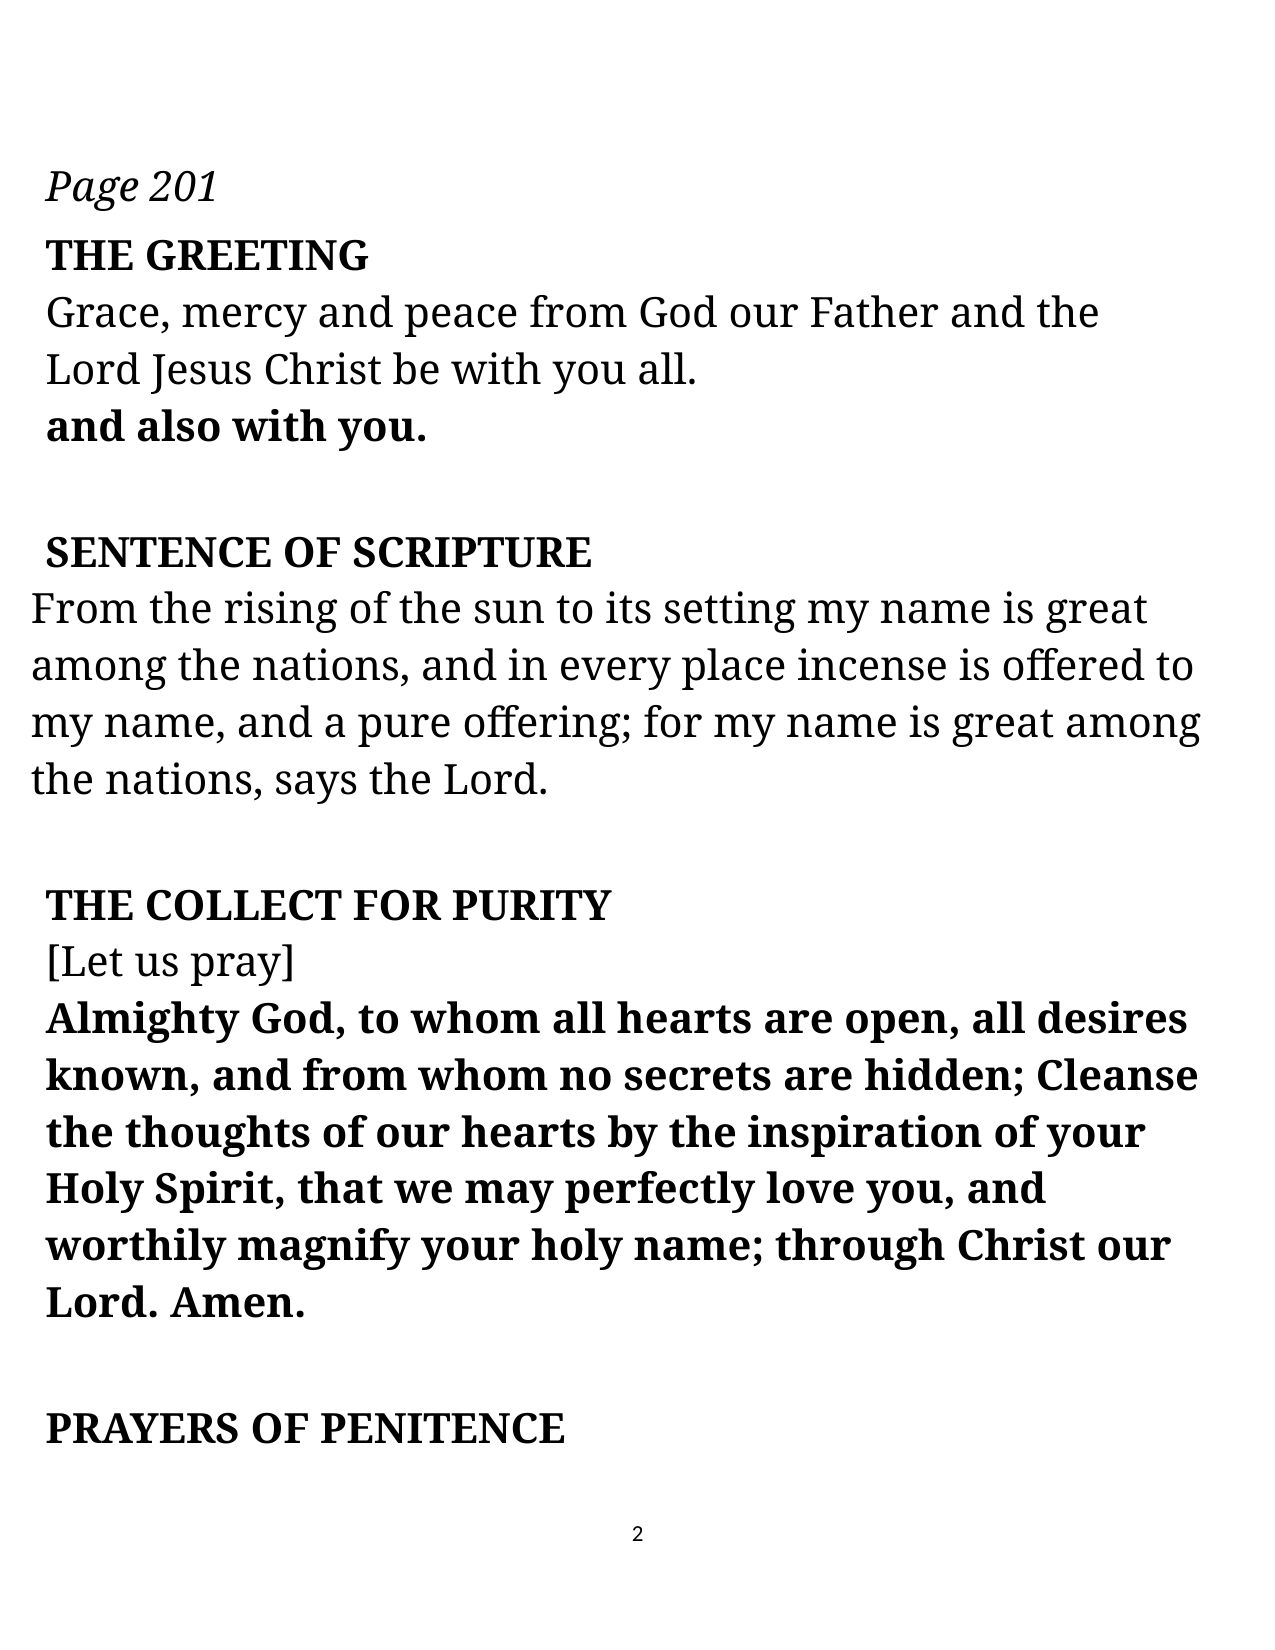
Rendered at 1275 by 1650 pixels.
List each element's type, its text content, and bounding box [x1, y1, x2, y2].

text and also with you. [45, 396, 1200, 453]
text SENTENCE OF SCRIPTURE [45, 522, 1200, 579]
text Grace, mercy and peace from God our Father and the Lord Jesus Christ be with you all. [45, 283, 1200, 396]
text From the rising of the sun to its setting my name is great among the nations, and in every place incense is offered to my name, and a pure offering; for my name is great among the nations, says the Lord. [31, 579, 1259, 806]
text THE GREETING [45, 226, 1200, 283]
text Almighty God, to whom all hearts are open, all desires known, and from whom no secrets are hidden; Cleanse the thoughts of our hearts by the inspiration of your Holy Spirit, that we may perfectly love you, and worthily magnify your holy name; through Christ our Lord. Amen. [45, 989, 1200, 1330]
text PRAYERS OF PENITENCE [45, 1399, 1200, 1456]
text [Let us pray] [45, 932, 1200, 989]
text THE COLLECT FOR PURITY [45, 876, 1200, 932]
text Page 201 [45, 157, 1200, 213]
